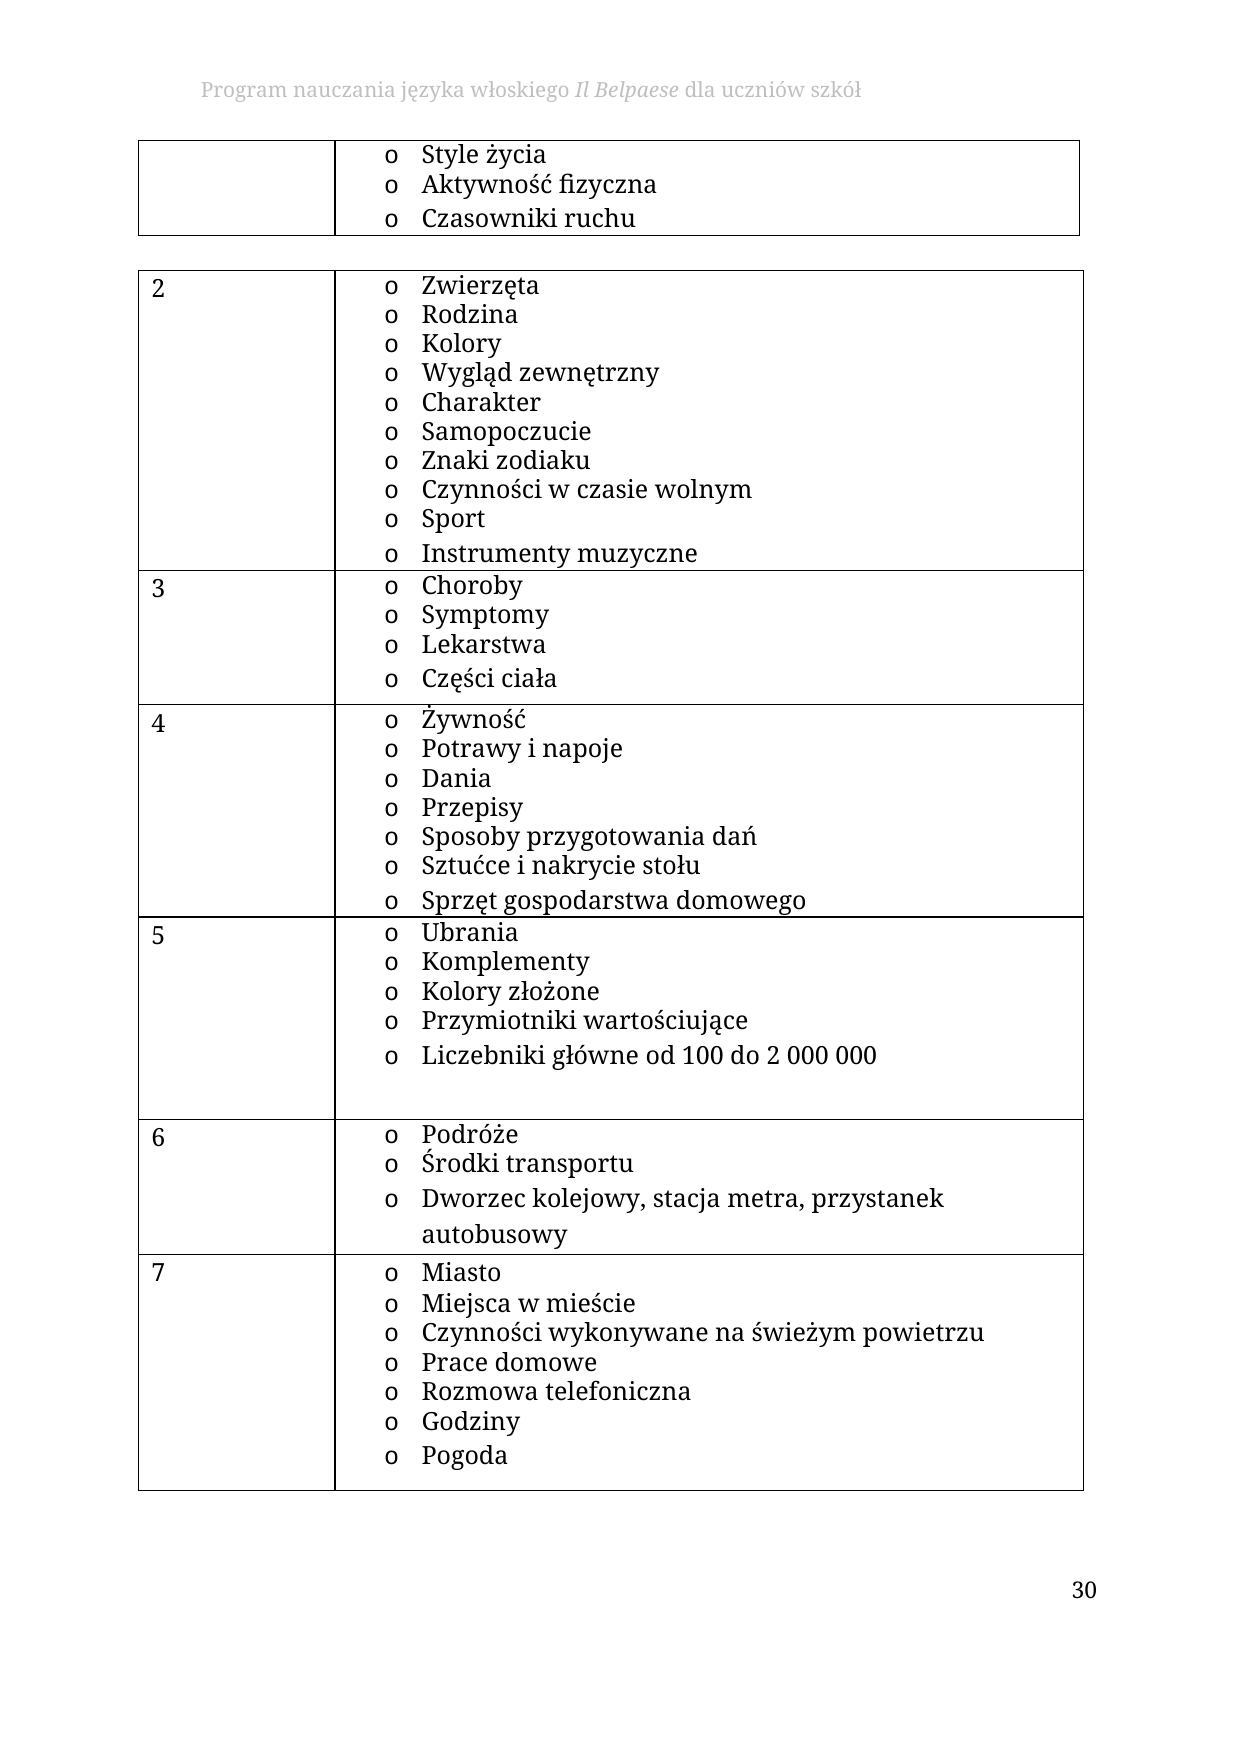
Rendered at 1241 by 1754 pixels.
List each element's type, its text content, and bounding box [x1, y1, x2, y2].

table_cell Żywność Potrawy i napoje Dania Przepisy Sposoby przygotowania dań Sztućce i nakrycie stołu Sprzęt gospodarstwa domowego [336, 705, 1083, 916]
table_cell 1 [139, 141, 334, 235]
table_cell Choroby Symptomy Lekarstwa Części ciała [336, 571, 1083, 704]
table_header 2 [139, 271, 334, 569]
table_cell Podróże Środki transportu Dworzec kolejowy, stacja metra, przystanek autobusowy [336, 1120, 1083, 1254]
table_cell 7 [139, 1255, 334, 1489]
table_cell Miasto Miejsca w mieście Czynności wykonywane na świeżym powietrzu Prace domowe Rozmowa telefoniczna Godziny Pogoda [336, 1255, 1083, 1489]
table_header Zwierzęta Rodzina Kolory Wygląd zewnętrzny Charakter Samopoczucie Znaki zodiaku Czynności w czasie wolnym Sport Instrumenty muzyczne [336, 271, 1083, 569]
table_cell Ubrania Komplementy Kolory złożone Przymiotniki wartościujące Liczebniki główne od 100 do 2 000 000 [336, 918, 1083, 1119]
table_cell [336, 141, 1079, 235]
table_cell 5 [139, 918, 334, 1119]
table_cell 6 [139, 1120, 334, 1254]
table_cell 3 [139, 571, 334, 704]
table_cell 4 [139, 705, 334, 916]
